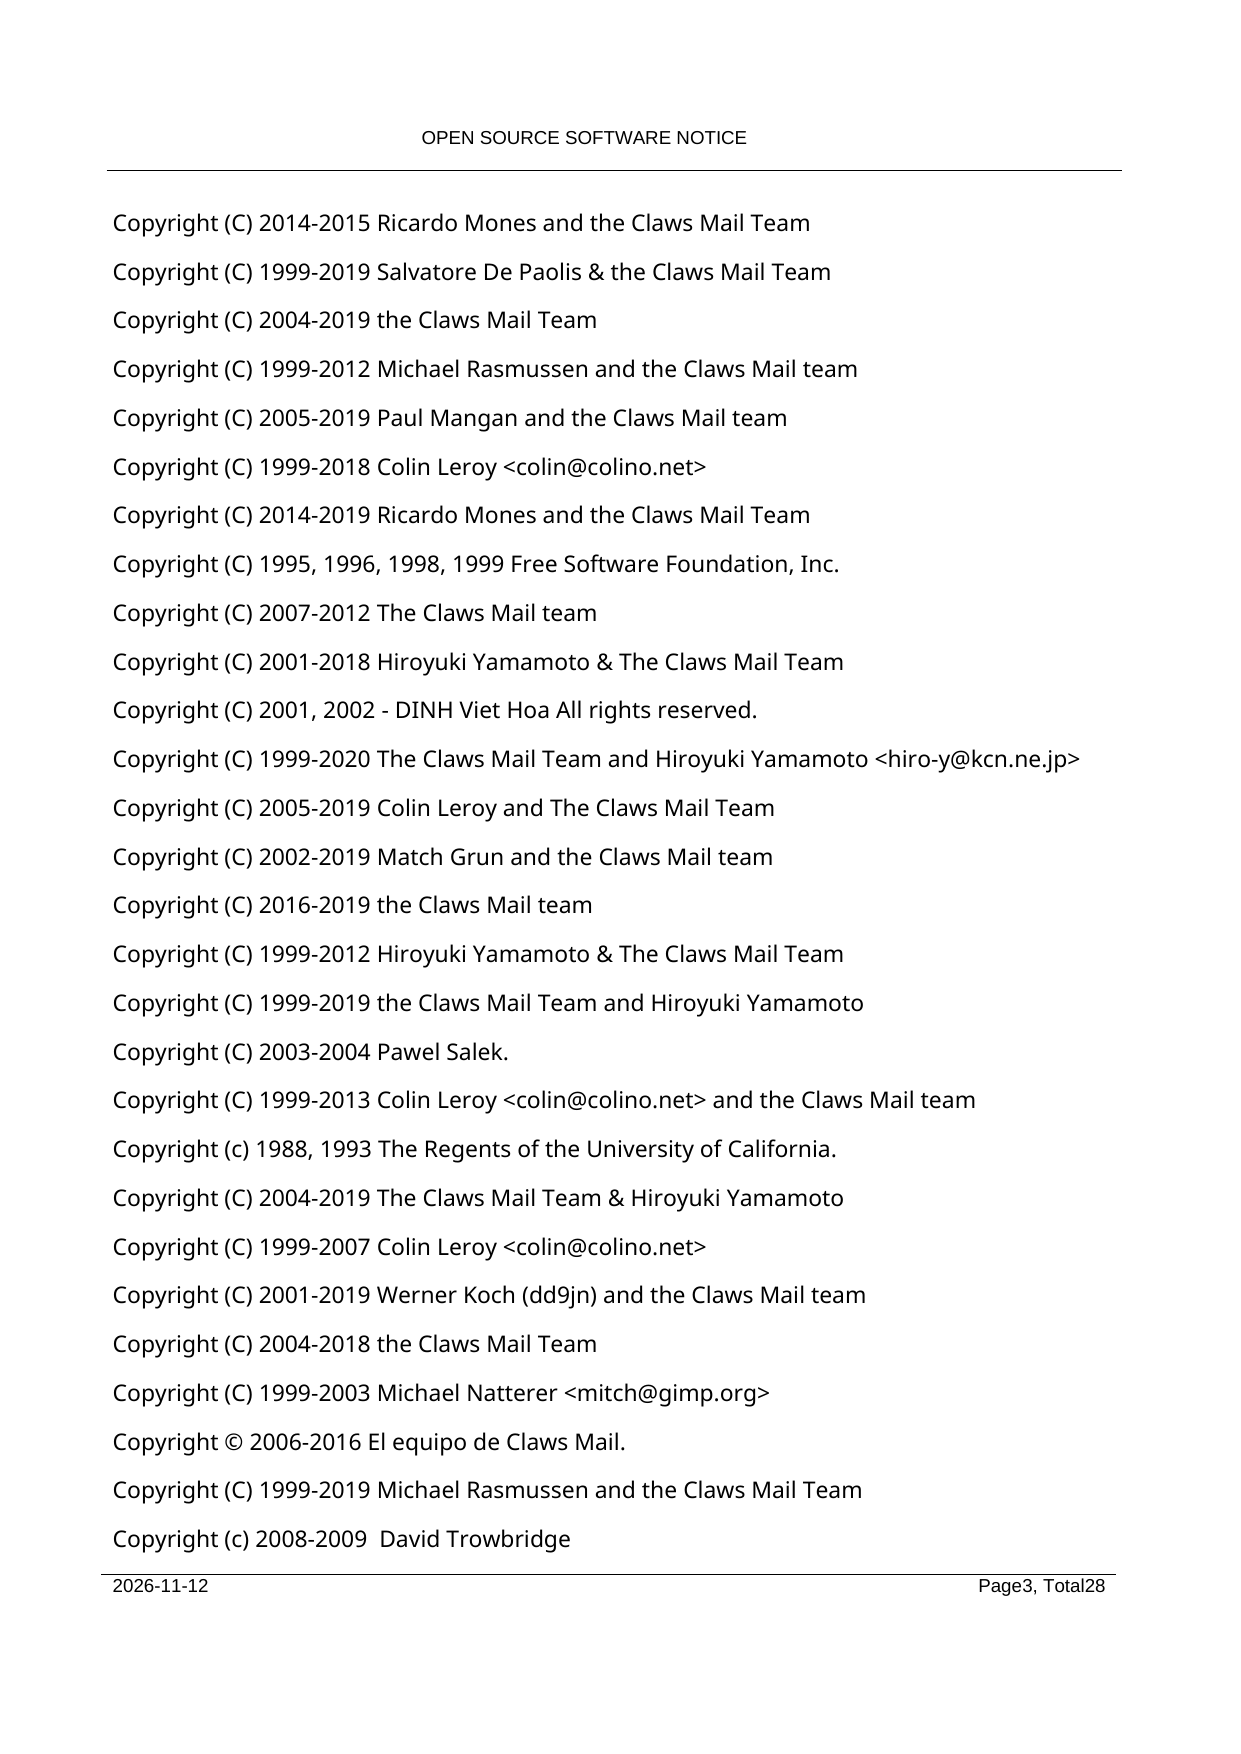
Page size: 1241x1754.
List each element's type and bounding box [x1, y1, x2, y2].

text [112, 206, 1128, 1555]
